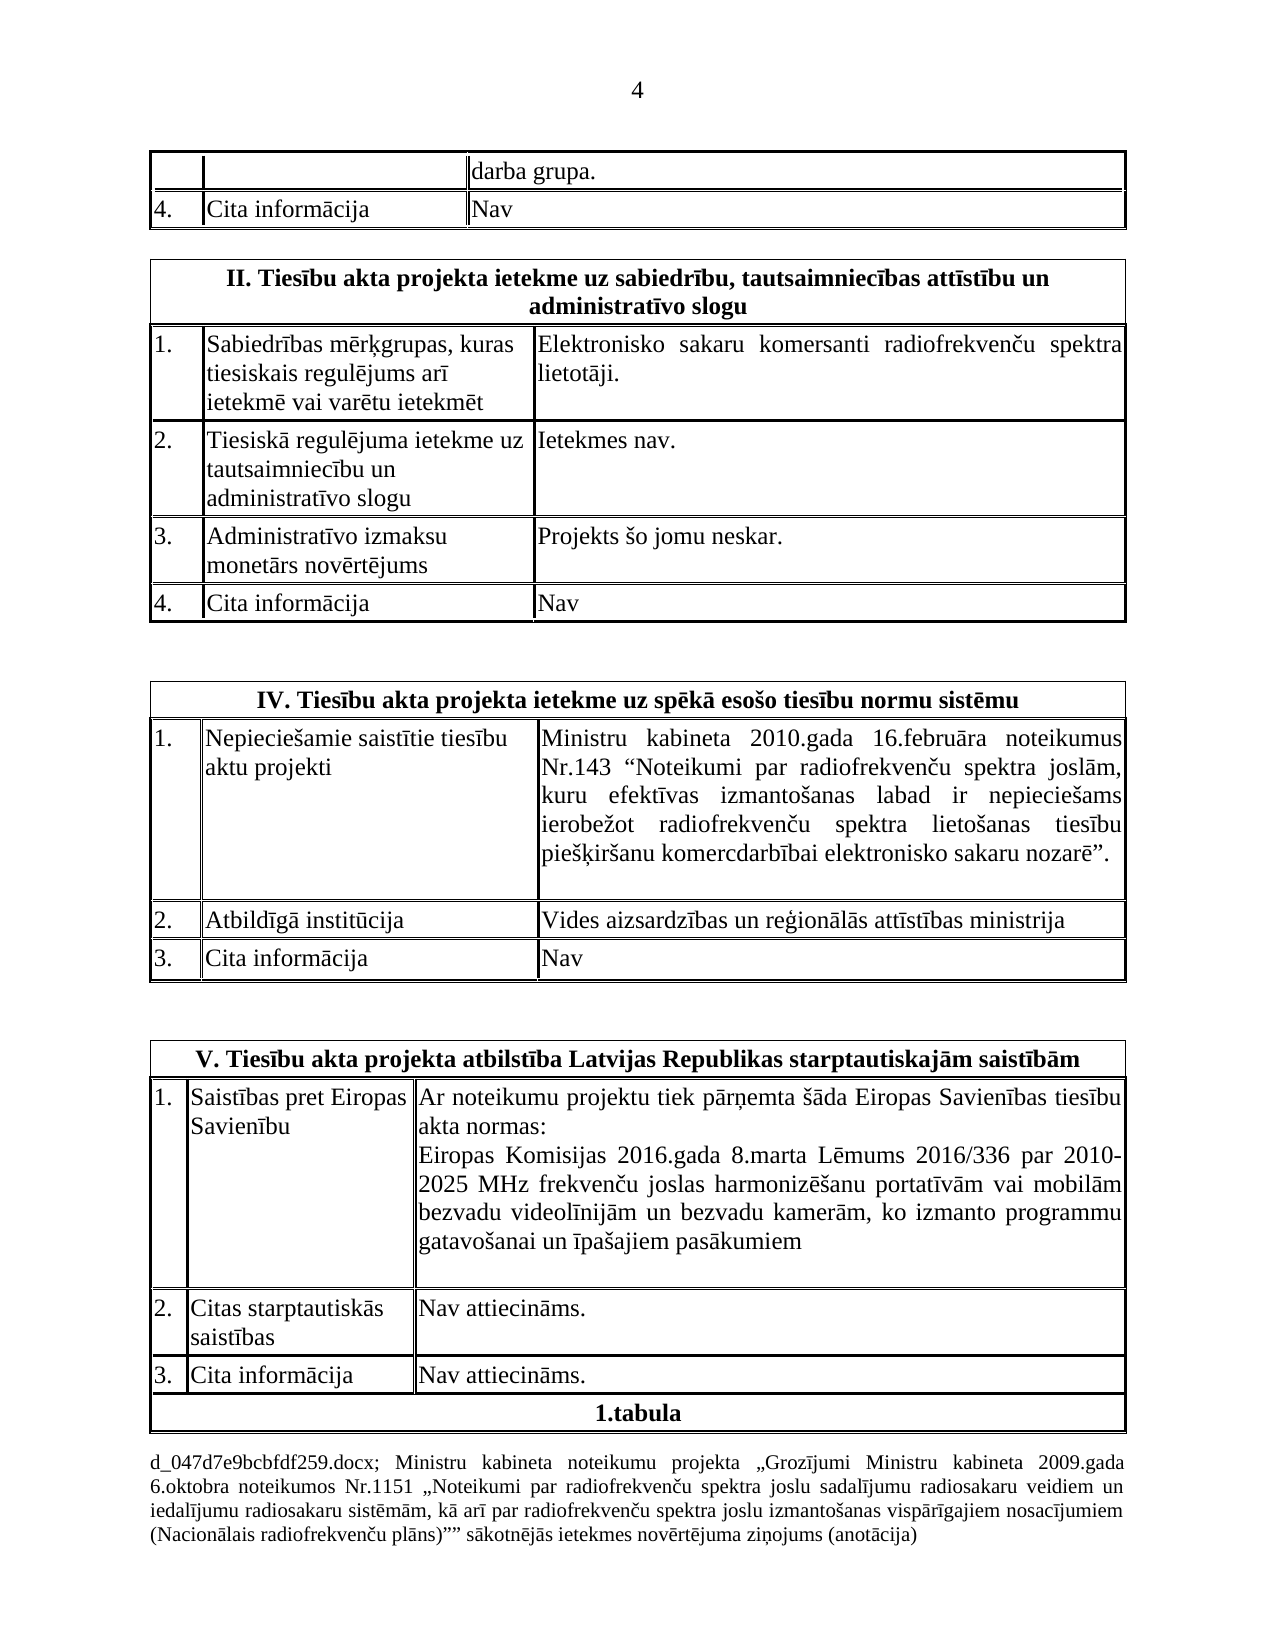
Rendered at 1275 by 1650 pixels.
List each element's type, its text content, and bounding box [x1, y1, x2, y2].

table_header IV. Tiesību akta projekta ietekme uz spēkā esošo tiesību normu sistēmu [151, 682, 1125, 717]
table_cell Saistības pret Eiropas Savienību [189, 1080, 413, 1287]
table_cell Nav [538, 940, 1124, 979]
table_cell 3. [152, 940, 202, 979]
table_cell Cita informācija [189, 1357, 413, 1392]
table_header II. Tiesību akta projekta ietekme uz sabiedrību, tautsaimniecības attīstību un administratīvo slogu [151, 260, 1125, 323]
table_cell 2. [152, 902, 200, 937]
table_cell Ar noteikumu projektu tiek pārņemta šāda Eiropas Savienības tiesību akta normas: Eiropas Komisijas 2016.gada 8.marta Lēmums 2016/336 par 2010-2025 MHz frekvenču joslas harmonizēšanu portatīvām vai mobilām bezvadu videolīnijām un bezvadu kamerām, ko izmanto programmu gatavošanai un īpašajiem pasākumiem [417, 1080, 1124, 1287]
table_cell 4. [152, 585, 203, 620]
table_cell 4. [152, 188, 203, 226]
table_cell 1. [152, 720, 200, 899]
table_cell Cita informācija [203, 188, 468, 226]
table_cell 3. [152, 153, 203, 188]
table_cell Elektronisko sakaru komersanti radiofrekvenču spektra lietotāji. [536, 327, 1124, 419]
table_cell Nepieciešamie saistītie tiesību aktu projekti [203, 720, 537, 899]
table_cell Sabiedrības mērķgrupas, kuras tiesiskais regulējums arī ietekmē vai varētu ietekmēt [205, 327, 533, 419]
table_cell Atbildīgā institūcija [203, 902, 537, 937]
table_cell 3. [152, 518, 202, 582]
table_cell Nav attiecināms. [417, 1357, 1124, 1392]
table_cell 2. [152, 1290, 186, 1354]
table_cell 2. [152, 422, 202, 515]
table_cell Ministru kabineta 2010.gada 16.februāra noteikumus Nr.143 “Noteikumi par radiofrekvenču spektra joslām, kuru efektīvas izmantošanas labad ir nepieciešams ierobežot radiofrekvenču spektra lietošanas tiesību piešķiršanu komercdarbībai elektronisko sakaru nozarē”. [540, 720, 1124, 899]
table_cell Ietekmes nav. [536, 422, 1124, 515]
table_cell Tiesiskā regulējuma ietekme uz tautsaimniecību un administratīvo slogu [205, 422, 533, 515]
table_cell 3. [152, 1357, 186, 1392]
table_cell Citas starptautiskās saistības [189, 1290, 413, 1354]
table_cell Administratīvo izmaksu monetārs novērtējums [205, 518, 533, 582]
table_header V. Tiesību akta projekta atbilstība Latvijas Republikas starptautiskajām saistībām [151, 1041, 1125, 1076]
table_cell Projekts šo jomu neskar. [536, 518, 1124, 582]
table_cell Cita informācija [203, 585, 534, 620]
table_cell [203, 152, 468, 188]
table_cell Vides aizsardzības un reģionālās attīstības ministrija [540, 902, 1124, 937]
table_cell Nav attiecināms. [417, 1290, 1124, 1354]
table_cell 1. [152, 1080, 186, 1287]
table_cell Cita informācija [202, 940, 538, 979]
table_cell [468, 153, 1124, 188]
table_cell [152, 1395, 1124, 1430]
table_cell Nav [468, 188, 1125, 226]
table_cell 1. [152, 327, 202, 419]
table_cell Nav [534, 585, 1124, 620]
